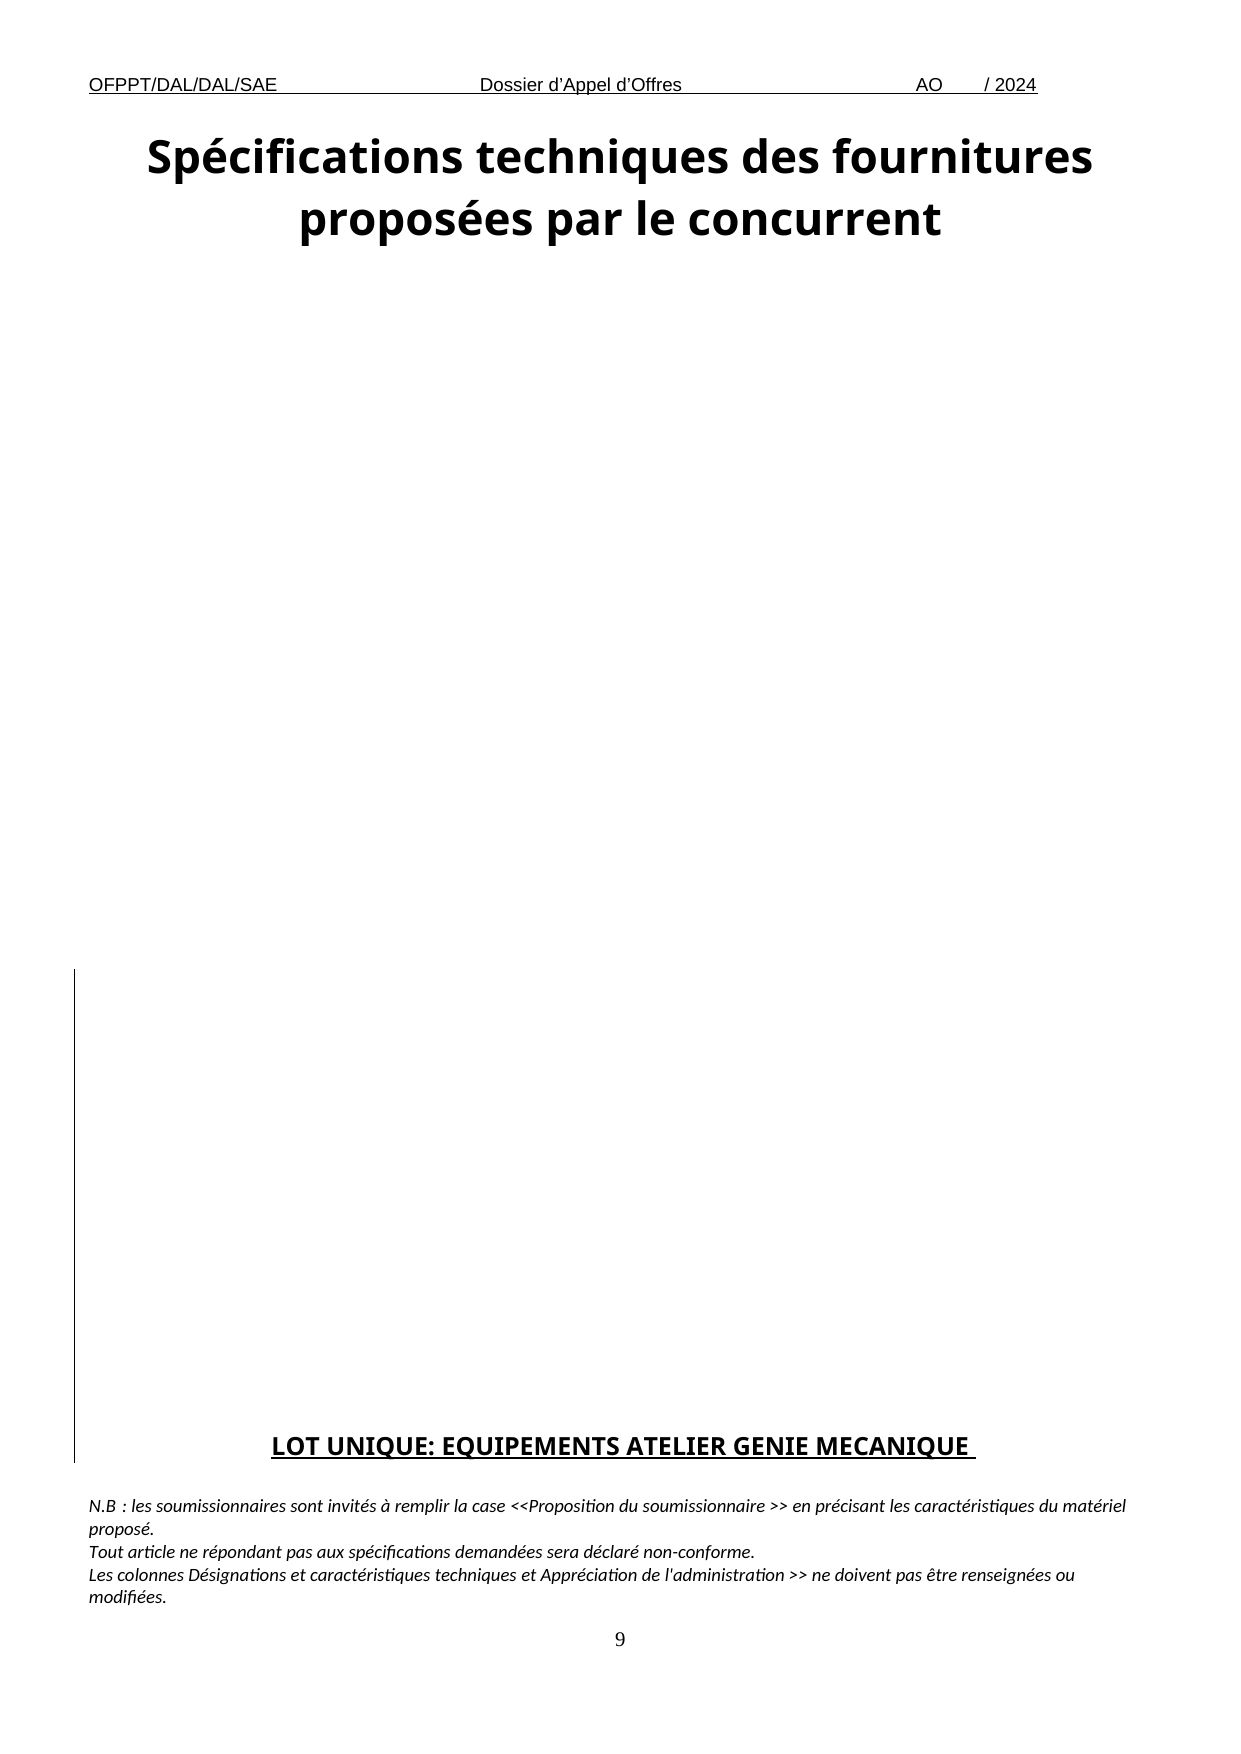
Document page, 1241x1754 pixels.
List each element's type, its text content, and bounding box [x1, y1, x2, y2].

text Spécifications techniques des fournitures proposées par le concurrent [89, 124, 1152, 249]
text Tout article ne répondant pas aux spécifications demandées sera déclaré non-conforme. [89, 1540, 1152, 1563]
text N.B : les soumissionnaires sont invités à remplir la case <<Proposition du soumissionnaire >> en précisant les caractéristiques du matériel proposé. [89, 1494, 1152, 1540]
text LOT UNIQUE: EQUIPEMENTS ATELIER GENIE MECANIQUE [89, 1429, 1152, 1463]
text Les colonnes Désignations et caractéristiques techniques et Appréciation de l'administration >> ne doivent pas être renseignées ou modifiées. [89, 1563, 1152, 1608]
